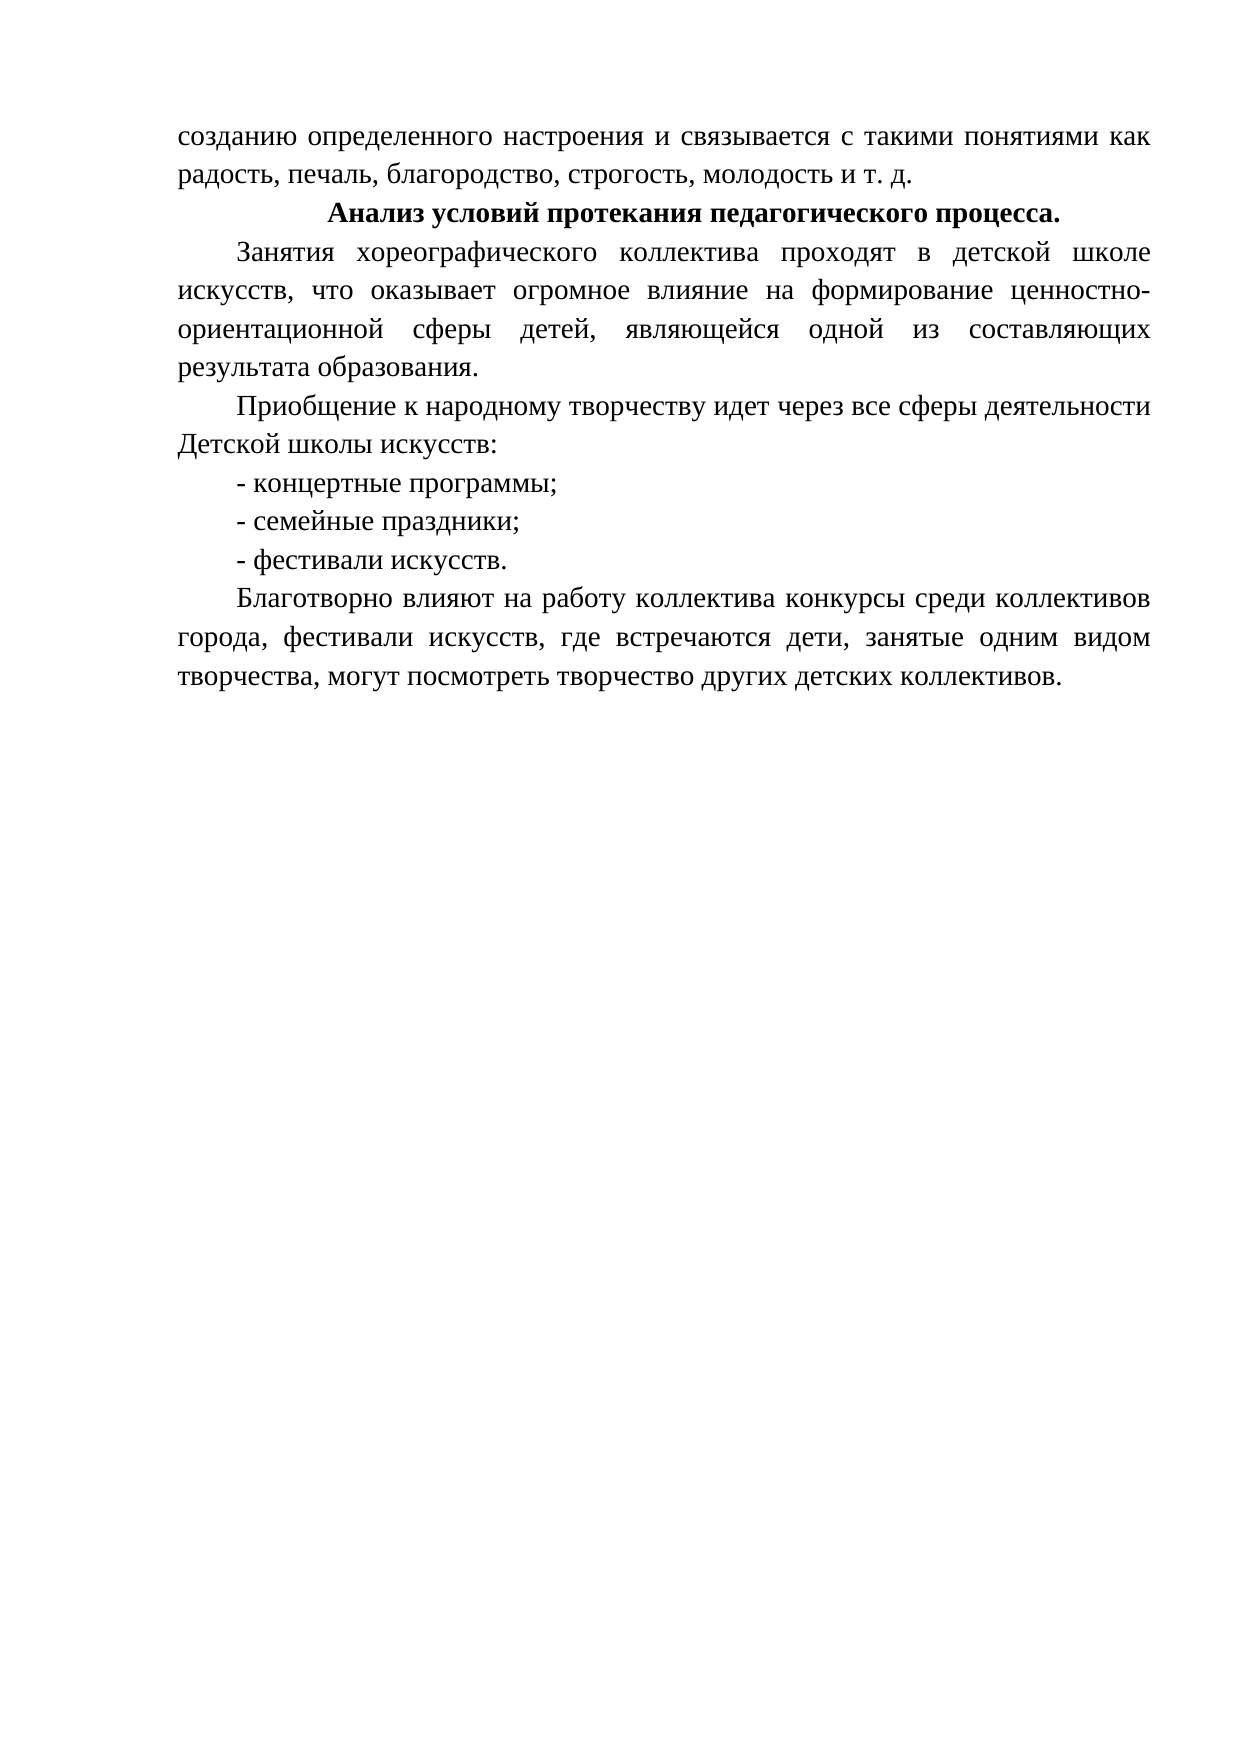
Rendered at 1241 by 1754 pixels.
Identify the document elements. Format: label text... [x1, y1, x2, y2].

text Благотворно влияют на работу коллектива конкурсы среди коллективов города, фестивали искусств, где встречаются дети, занятые одним видом творчества, могут посмотреть творчество других детских коллективов. [177, 581, 1152, 691]
text - концертные программы; [177, 465, 1152, 498]
text Анализ условий протекания педагогического процесса. [177, 195, 1152, 229]
text - фестивали искусств. [177, 542, 1152, 576]
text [177, 118, 1152, 190]
text - семейные праздники; [177, 503, 1152, 537]
text Занятия хореографического коллектива проходят в детской школе искусств, что оказывает огромное влияние на формирование ценностно-ориентационной сферы детей, являющейся одной из составляющих результата образования. [177, 234, 1152, 383]
text Приобщение к народному творчеству идет через все сферы деятельности Детской школы искусств: [177, 388, 1152, 460]
